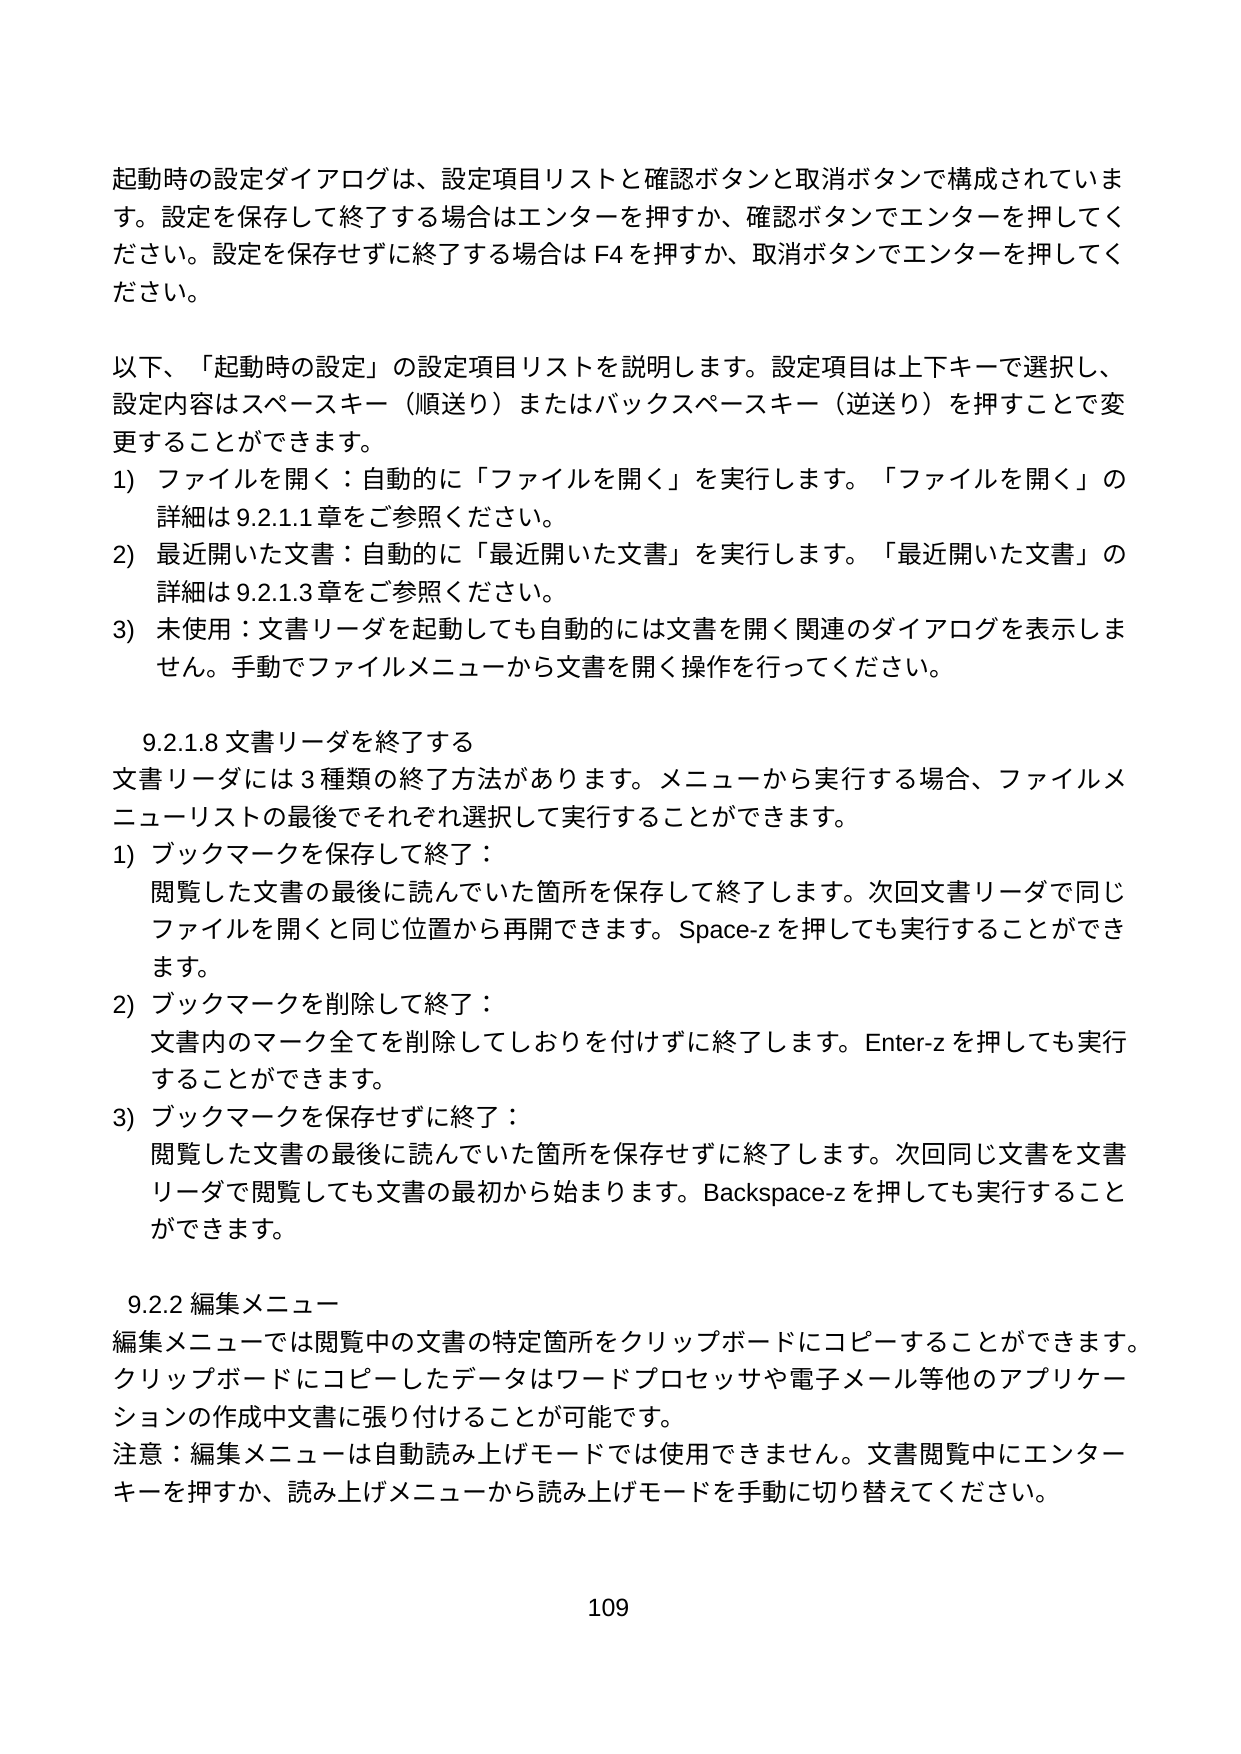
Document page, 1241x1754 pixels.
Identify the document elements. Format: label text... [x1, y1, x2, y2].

list 最近開いた文書：自動的に「最近開いた文書」を実行します。「最近開いた文書」の詳細は9.2.1.3章をご参照ください。 [112, 534, 1128, 609]
list ブックマークを保存せずに終了： [112, 1097, 1128, 1134]
list ブックマークを保存して終了： [112, 834, 1128, 872]
list 未使用：文書リーダを起動しても自動的には文書を開く関連のダイアログを表示しません。手動でファイルメニューから文書を開く操作を行ってください。 [112, 609, 1128, 684]
subtitle 編集メニュー [127, 1284, 1128, 1322]
text 編集メニューでは閲覧中の文書の特定箇所をクリップボードにコピーすることができます。クリップボードにコピーしたデータはワードプロセッサや電子メール等他のアプリケーションの作成中文書に張り付けることが可能です。 [112, 1322, 1128, 1434]
list ファイルを開く：自動的に「ファイルを開く」を実行します。「ファイルを開く」の詳細は9.2.1.1章をご参照ください。 [112, 459, 1128, 534]
text 起動時の設定ダイアログは、設定項目リストと確認ボタンと取消ボタンで構成されています。設定を保存して終了する場合はエンターを押すか、確認ボタンでエンターを押してください。設定を保存せずに終了する場合はF4を押すか、取消ボタンでエンターを押してください。 [112, 159, 1128, 309]
text 注意：編集メニューは自動読み上げモードでは使用できません。文書閲覧中にエンターキーを押すか、読み上げメニューから読み上げモードを手動に切り替えてください。 [112, 1434, 1128, 1509]
text 文書リーダには3種類の終了方法があります。メニューから実行する場合、ファイルメニューリストの最後でそれぞれ選択して実行することができます。 [112, 759, 1128, 834]
text 以下、「起動時の設定」の設定項目リストを説明します。設定項目は上下キーで選択し、設定内容はスペースキー（順送り）またはバックスペースキー（逆送り）を押すことで変更することができます。 [112, 347, 1128, 459]
list 文書内のマーク全てを削除してしおりを付けずに終了します。Enter-zを押しても実行することができます。 [150, 1022, 1128, 1097]
list 閲覧した文書の最後に読んでいた箇所を保存せずに終了します。次回同じ文書を文書リーダで閲覧しても文書の最初から始まります。Backspace-zを押しても実行することができます。 [150, 1134, 1128, 1247]
list 閲覧した文書の最後に読んでいた箇所を保存して終了します。次回文書リーダで同じファイルを開くと同じ位置から再開できます。Space-zを押しても実行することができます。 [150, 872, 1128, 984]
list ブックマークを削除して終了： [112, 984, 1128, 1022]
subtitle 文書リーダを終了する [142, 722, 1128, 759]
